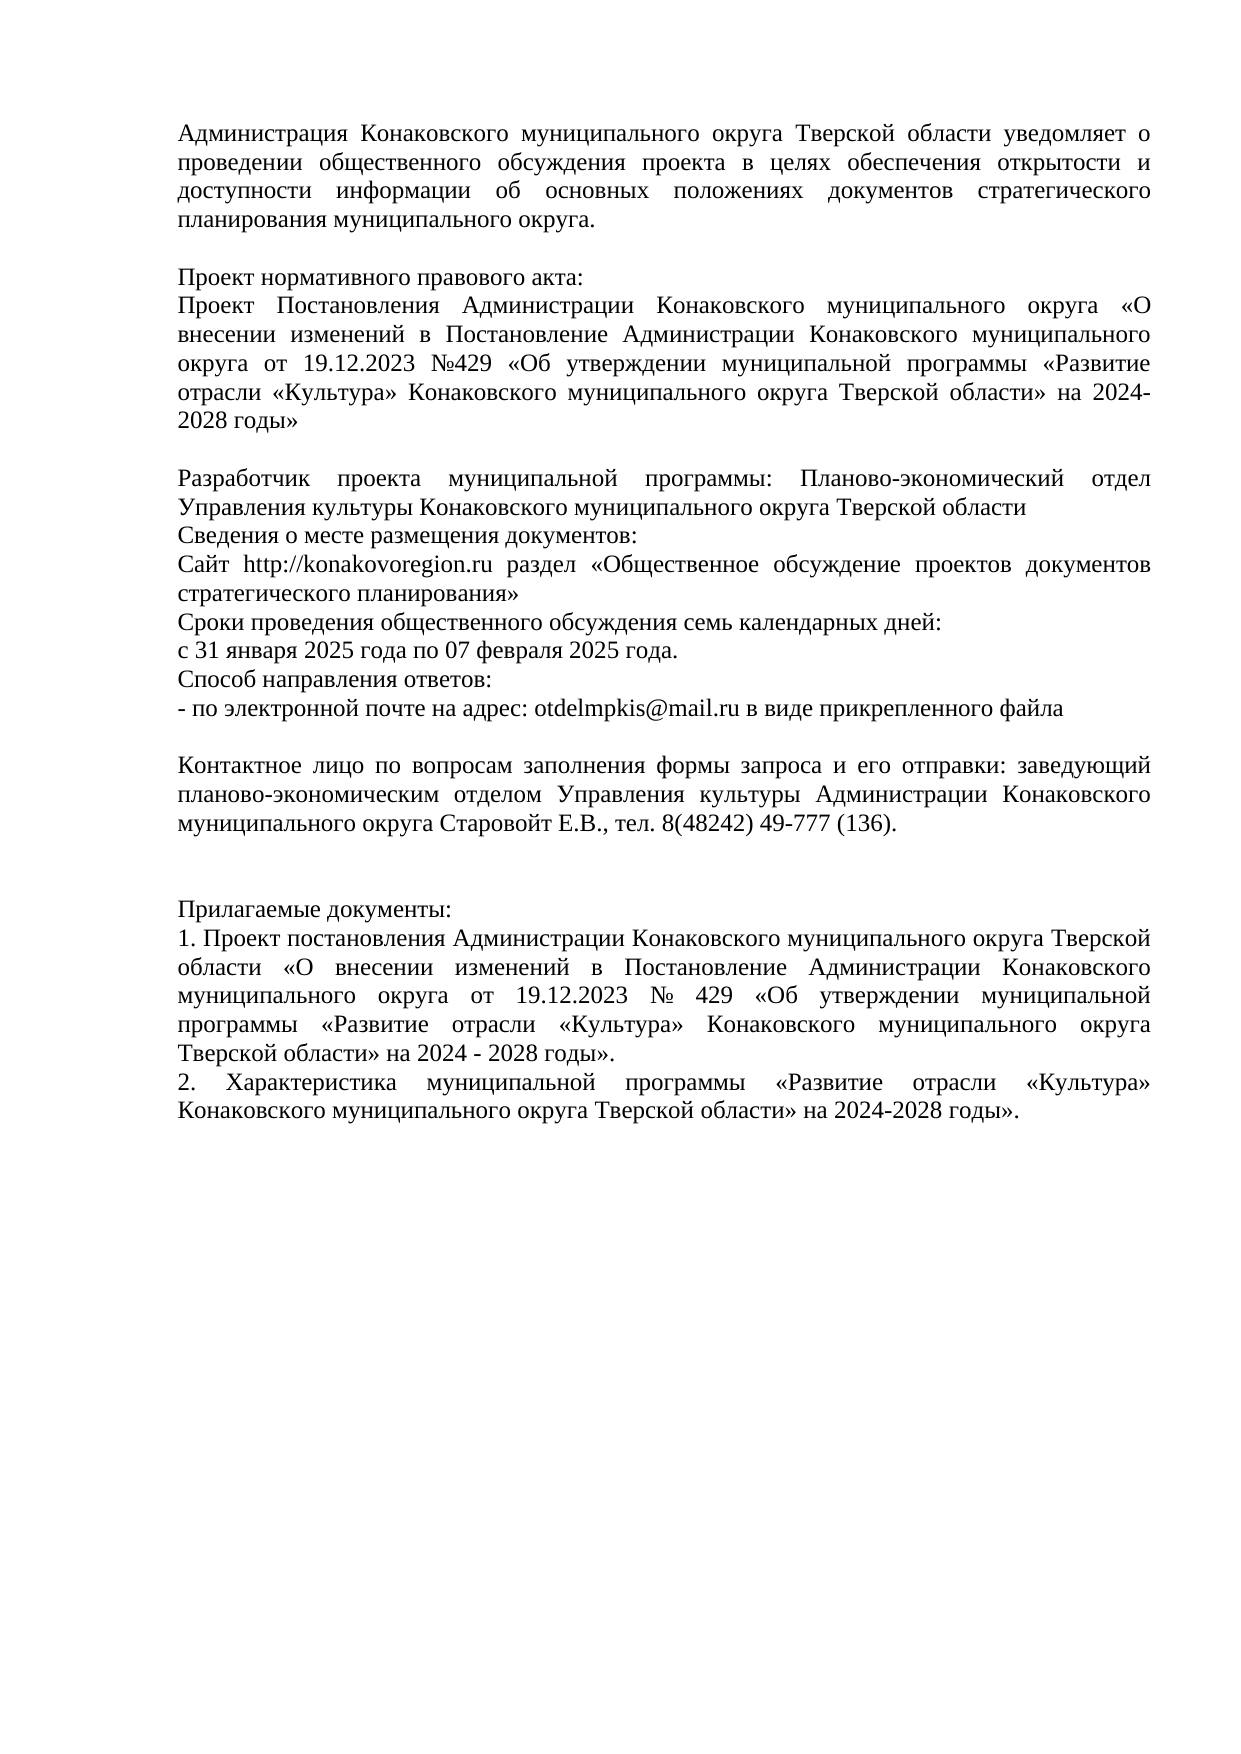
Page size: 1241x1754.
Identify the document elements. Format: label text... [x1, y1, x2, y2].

text Разработчик проекта муниципальной программы: Планово-экономический отдел Управления культуры Конаковского муниципального округа Тверской области [177, 463, 1152, 521]
text Контактное лицо по вопросам заполнения формы запроса и его отправки: заведующий планово-экономическим отделом Управления культуры Администрации Конаковского муниципального округа Старовойт Е.В., тел. 8(48242) 49-777 (136). [177, 751, 1152, 837]
text 1. Проект постановления Администрации Конаковского муниципального округа Тверской области «О внесении изменений в Постановление Администрации Конаковского муниципального округа от 19.12.2023 № 429 «Об утверждении муниципальной программы «Развитие отрасли «Культура» Конаковского муниципального округа Тверской области» на 2024 - 2028 годы». [177, 923, 1152, 1067]
text Администрация Конаковского муниципального округа Тверской области уведомляет о проведении общественного обсуждения проекта в целях обеспечения открытости и доступности информации об основных положениях документов стратегического планирования муниципального округа. [177, 118, 1152, 233]
text 2. Характеристика муниципальной программы «Развитие отрасли «Культура» Конаковского муниципального округа Тверской области» на 2024-2028 годы». [177, 1067, 1152, 1124]
text Проект Постановления Администрации Конаковского муниципального округа «О внесении изменений в Постановление Администрации Конаковского муниципального округа от 19.12.2023 №429 «Об утверждении муниципальной программы «Развитие отрасли «Культура» Конаковского муниципального округа Тверской области» на 2024-2028 годы» [177, 291, 1152, 434]
text Сведения о месте размещения документов: [177, 521, 1152, 549]
text Способ направления ответов: [177, 664, 1152, 693]
text Прилагаемые документы: [177, 894, 1152, 923]
text - по электронной почте на адрес: otdelmpkis@mail.ru в виде прикрепленного файла [177, 693, 1152, 722]
text с 31 января 2025 года по 07 февраля 2025 года. [177, 636, 1152, 664]
text Сроки проведения общественного обсуждения семь календарных дней: [177, 607, 1152, 636]
text Проект нормативного правового акта: [177, 262, 1152, 291]
text Сайт http://konakovoregion.ru раздел «Общественное обсуждение проектов документов стратегического планирования» [177, 549, 1152, 607]
